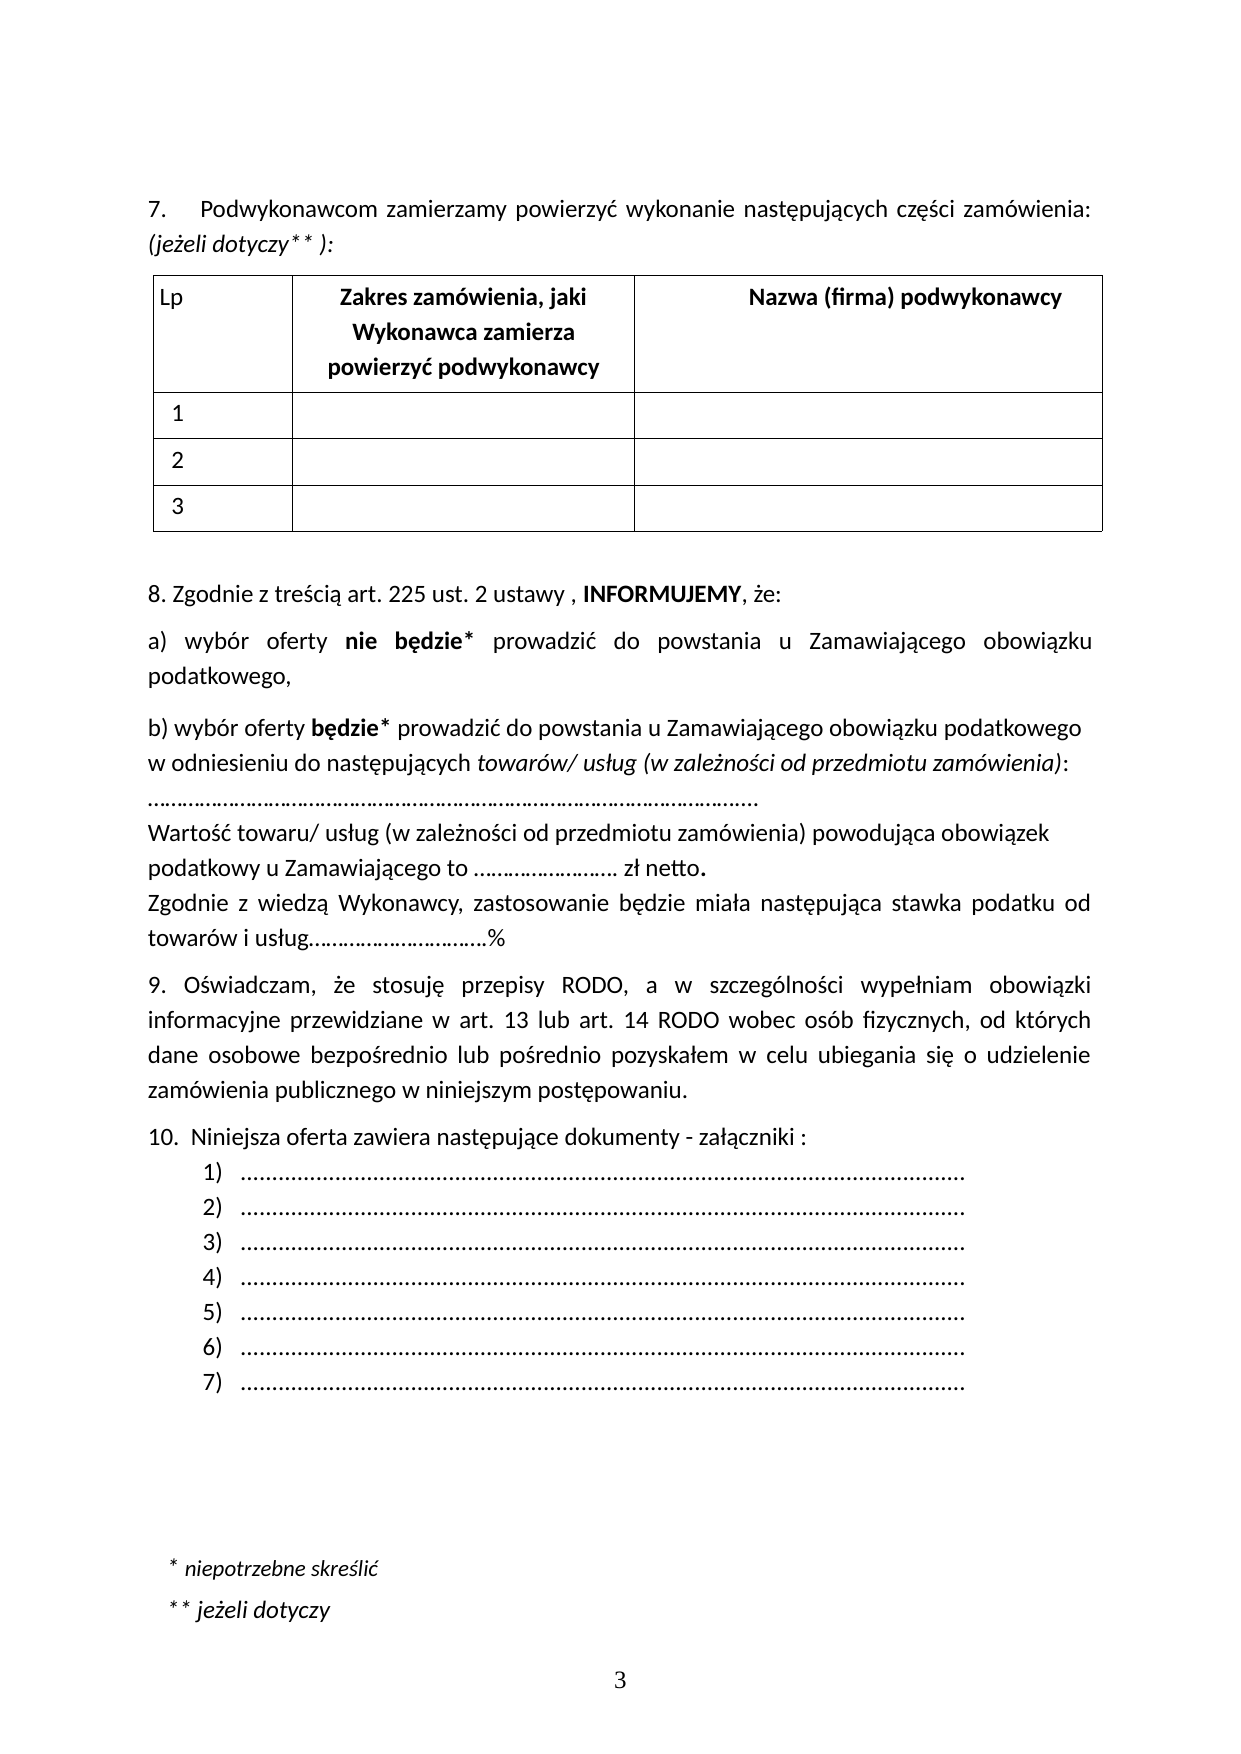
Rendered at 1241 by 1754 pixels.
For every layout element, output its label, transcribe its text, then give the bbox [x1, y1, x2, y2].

text 9. Oświadczam, że stosuję przepisy RODO, a w szczególności wypełniam obowiązki informacyjne przewidziane w art. 13 lub art. 14 RODO wobec osób fizycznych, od których dane osobowe bezpośrednio lub pośrednio pozyskałem w celu ubiegania się o udzielenie zamówienia publicznego w niniejszym postępowaniu. [148, 969, 1092, 1105]
table_cell [293, 439, 634, 484]
list ................................................................................................................... [202, 1191, 1092, 1221]
list ................................................................................................................... [202, 1296, 1092, 1326]
table_cell [635, 393, 1102, 438]
list ................................................................................................................... [202, 1366, 1092, 1396]
table_cell 1 [154, 393, 292, 438]
table_header Nazwa (firma) podwykonawcy [635, 276, 1102, 392]
table_cell [293, 486, 634, 531]
list ................................................................................................................... [202, 1261, 1092, 1291]
text 8. Zgodnie z treścią art. 225 ust. 2 ustawy , INFORMUJEMY, że: [148, 578, 1092, 608]
table_cell [635, 486, 1102, 531]
list ................................................................................................................... [202, 1156, 1092, 1186]
table_cell [635, 439, 1102, 484]
table_header Lp [154, 276, 292, 392]
table_header Zakres zamówienia, jaki Wykonawca zamierza powierzyć podwykonawcy [293, 276, 634, 392]
text Wartość towaru/ usług (w zależności od przedmiotu zamówienia) powodująca obowiązek podatkowy u Zamawiającego to ……………………. zł netto. [148, 817, 1092, 883]
text b) wybór oferty będzie* prowadzić do powstania u Zamawiającego obowiązku podatkowego w odniesieniu do następujących towarów/ usług (w zależności od przedmiotu zamówienia): ………………………………………………………………………………………….... [148, 712, 1092, 813]
text 10. Niniejsza oferta zawiera następujące dokumenty - załączniki : [148, 1121, 1092, 1151]
list ................................................................................................................... [202, 1226, 1092, 1256]
table_cell 2 [154, 439, 292, 484]
text a) wybór oferty nie będzie* prowadzić do powstania u Zamawiającego obowiązku podatkowego, [148, 625, 1092, 690]
list ................................................................................................................... [202, 1331, 1092, 1361]
table_cell [293, 393, 634, 438]
text 7. Podwykonawcom zamierzamy powierzyć wykonanie następujących części zamówienia: (jeżeli dotyczy** ): [148, 193, 1092, 259]
table_cell 3 [154, 486, 292, 531]
text Zgodnie z wiedzą Wykonawcy, zastosowanie będzie miała następująca stawka podatku od towarów i usług………………………….% [148, 887, 1092, 953]
